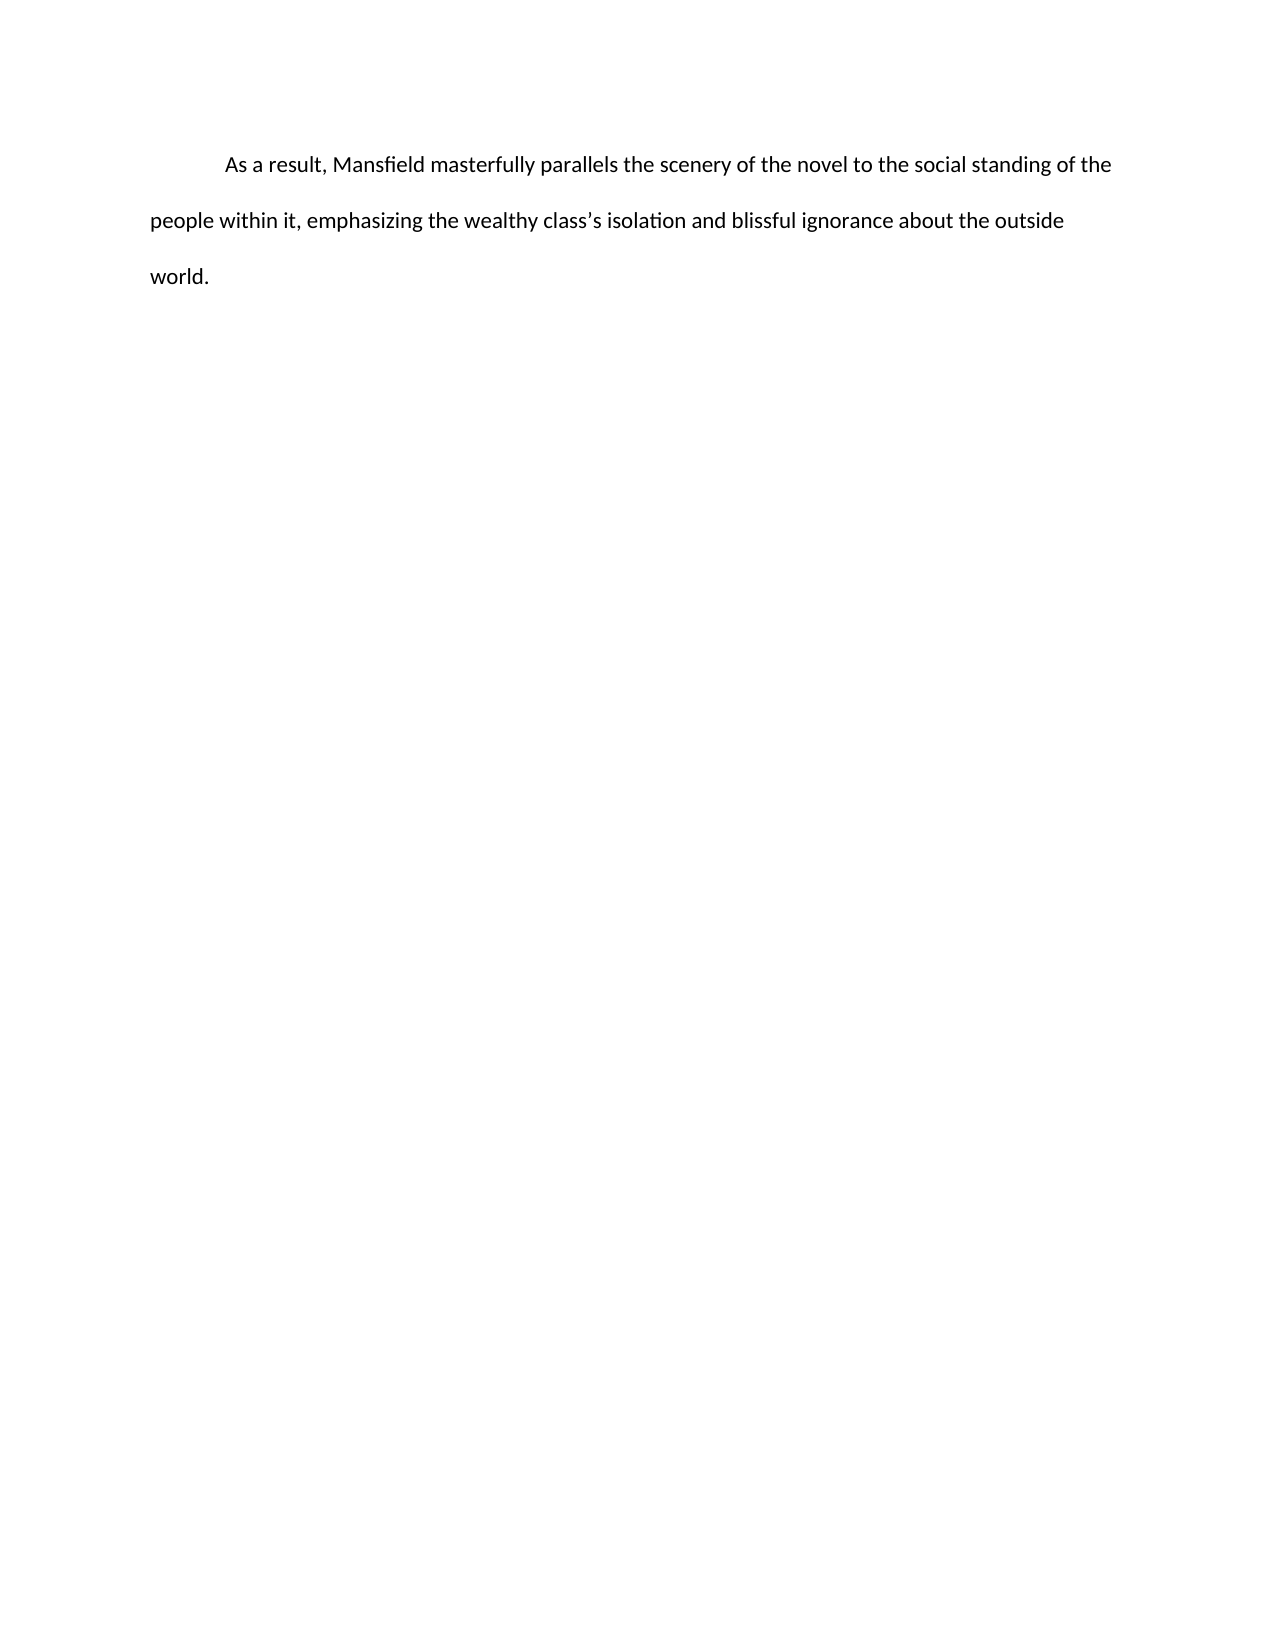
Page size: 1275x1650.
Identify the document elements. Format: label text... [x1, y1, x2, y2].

text As a result, Mansfield masterfully parallels the scenery of the novel to the social standing of the people within it, emphasizing the wealthy class’s isolation and blissful ignorance about the outside world. [150, 150, 1125, 290]
